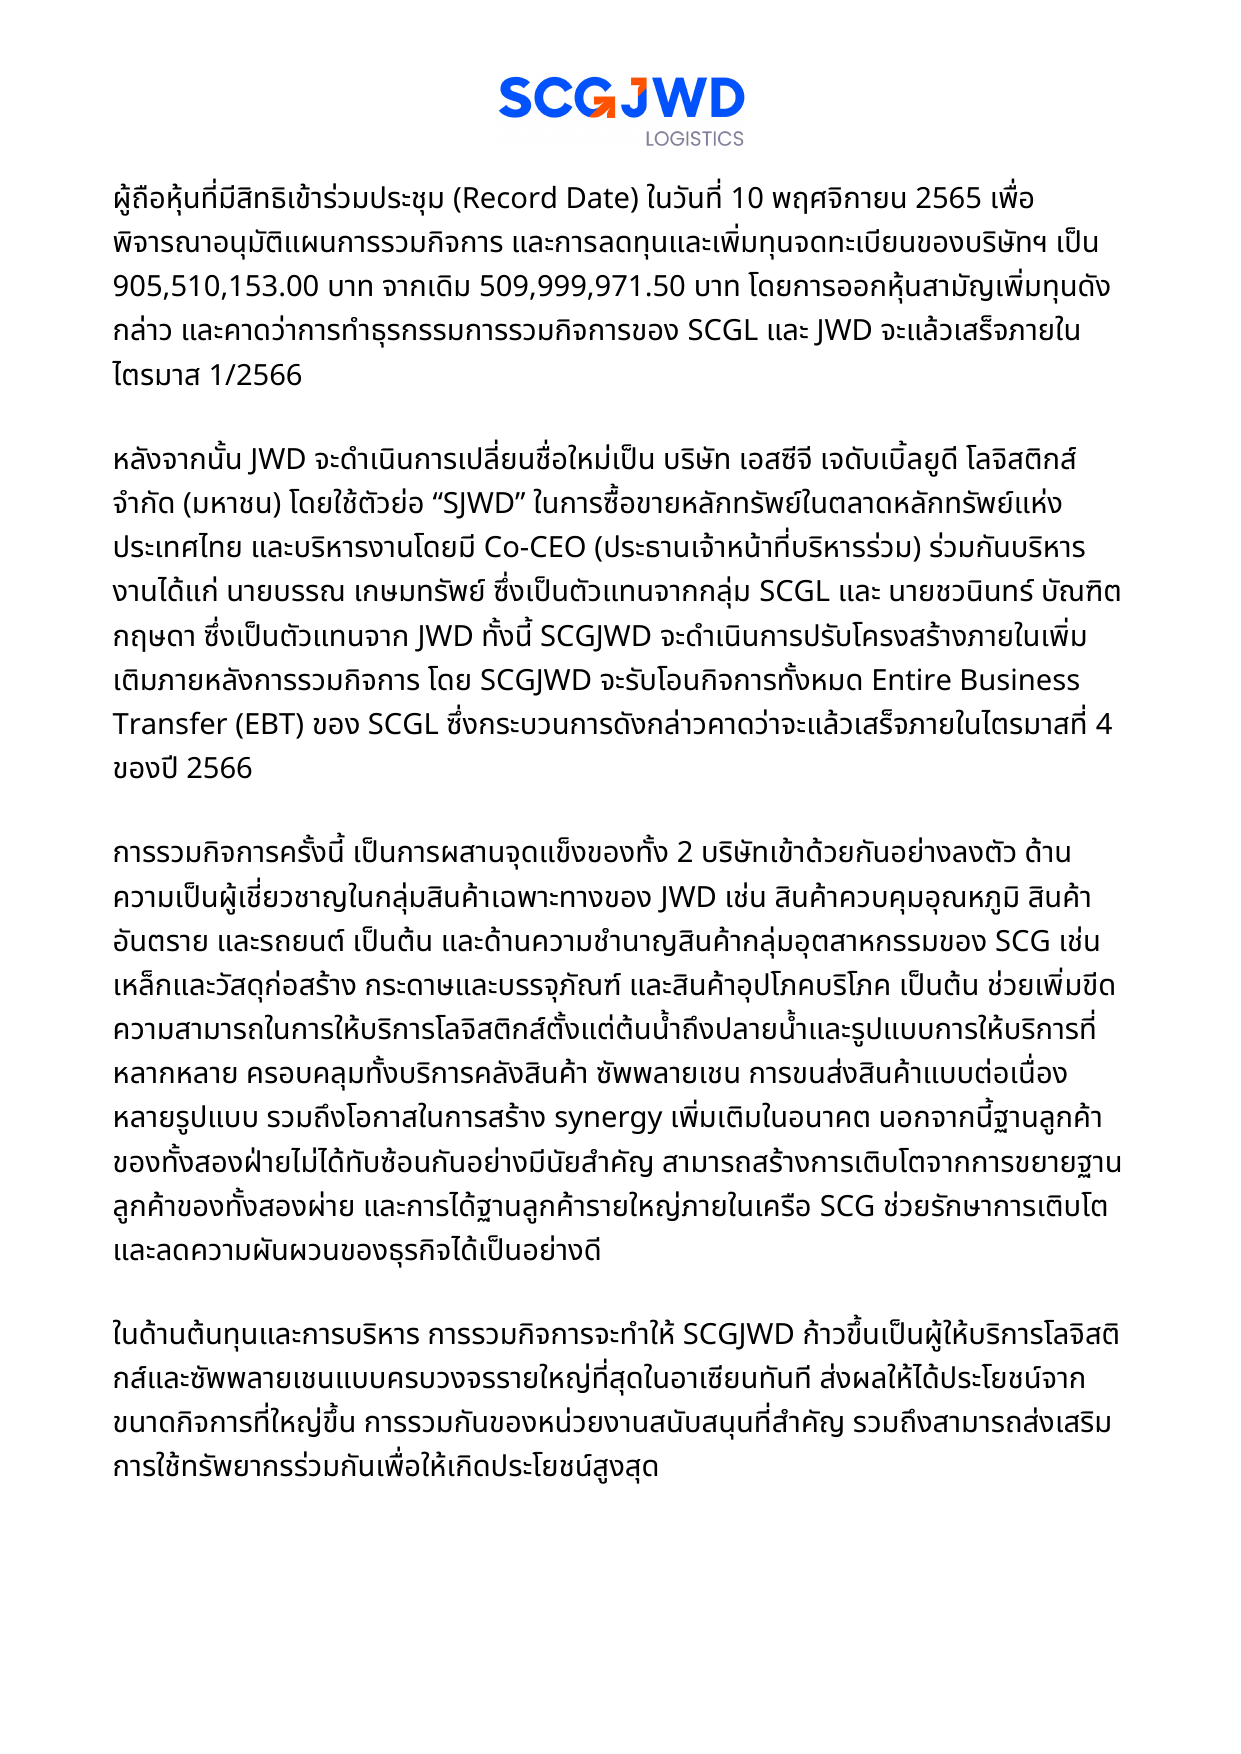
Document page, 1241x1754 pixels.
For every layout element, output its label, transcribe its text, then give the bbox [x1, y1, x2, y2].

text หลังจากนั้น JWD จะดำเนินการเปลี่ยนชื่อใหม่เป็น บริษัท เอสซีจี เจดับเบิ้ลยูดี โลจิสติกส์ จำกัด (มหาชน) โดยใช้ตัวย่อ “SJWD” ในการซื้อขายหลักทรัพย์ในตลาดหลักทรัพย์แห่งประเทศไทย และบริหารงานโดยมี Co-CEO (ประธานเจ้าหน้าที่บริหารร่วม) ร่วมกันบริหารงานได้แก่ นายบรรณ เกษมทรัพย์ ซึ่งเป็นตัวแทนจากกลุ่ม SCGL และ นายชวนินทร์ บัณฑิตกฤษดา ซึ่งเป็นตัวแทนจาก JWD ทั้งนี้ SCGJWD จะดำเนินการปรับโครงสร้างภายในเพิ่มเติมภายหลังการรวมกิจการ โดย SCGJWD จะรับโอนกิจการทั้งหมด Entire Business Transfer (EBT) ของ SCGL ซึ่งกระบวนการดังกล่าวคาดว่าจะแล้วเสร็จภายในไตรมาสที่ 4 ของปี 2566 [112, 438, 1128, 792]
text การรวมกิจการครั้งนี้ เป็นการผสานจุดแข็งของทั้ง 2 บริษัทเข้าด้วยกันอย่างลงตัว ด้านความเป็นผู้เชี่ยวชาญในกลุ่มสินค้าเฉพาะทางของ JWD เช่น สินค้าควบคุมอุณหภูมิ สินค้าอันตราย และรถยนต์ เป็นต้น และด้านความชำนาญสินค้ากลุ่มอุตสาหกรรมของ SCG เช่น เหล็กและวัสดุก่อสร้าง กระดาษและบรรจุภัณฑ์ และสินค้าอุปโภคบริโภค เป็นต้น ช่วยเพิ่มขีดความสามารถในการให้บริการโลจิสติกส์ตั้งแต่ต้นน้ำถึงปลายน้ำและรูปแบบการให้บริการที่หลากหลาย ครอบคลุมทั้งบริการคลังสินค้า ซัพพลายเชน การขนส่งสินค้าแบบต่อเนื่องหลายรูปแบบ รวมถึงโอกาสในการสร้าง synergy เพิ่มเติมในอนาคต นอกจากนี้ฐานลูกค้าของทั้งสองฝ่ายไม่ได้ทับซ้อนกันอย่างมีนัยสำคัญ สามารถสร้างการเติบโตจากการขยายฐานลูกค้าของทั้งสองผ่าย และการได้ฐานลูกค้ารายใหญ่ภายในเครือ SCG ช่วยรักษาการเติบโตและลดความผันผวนของธุรกิจได้เป็นอย่างดี [112, 832, 1128, 1273]
text ในด้านต้นทุนและการบริหาร การรวมกิจการจะทำให้ SCGJWD ก้าวขึ้นเป็นผู้ให้บริการโลจิสติกส์และซัพพลายเชนแบบครบวงจรรายใหญ่ที่สุดในอาเซียนทันที ส่งผลให้ได้ประโยชน์จากขนาดกิจการที่ใหญ่ขึ้น การรวมกันของหน่วยงานสนับสนุนที่สำคัญ รวมถึงสามารถส่งเสริมการใช้ทรัพยากรร่วมกันเพื่อให้เกิดประโยชน์สูงสุด [112, 1313, 1128, 1489]
picture [493, 73, 747, 149]
